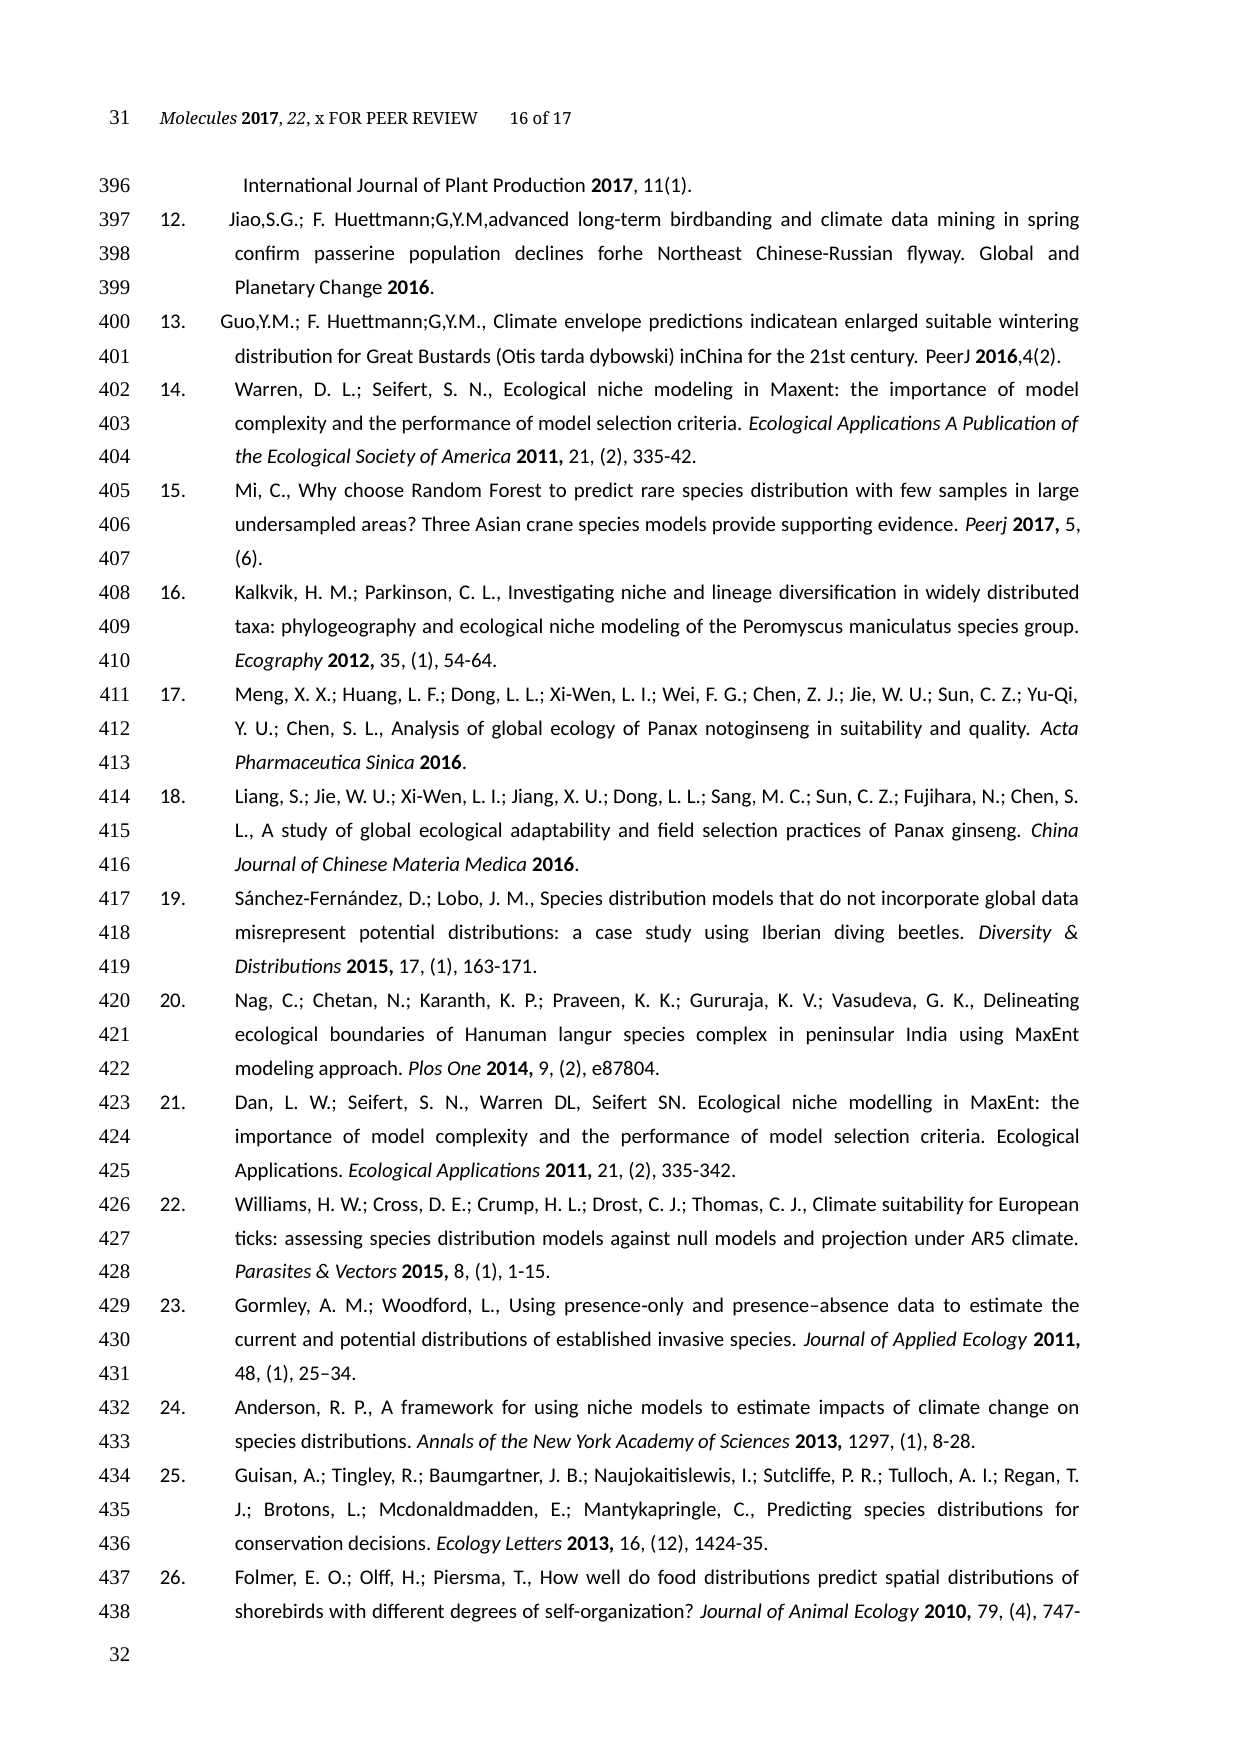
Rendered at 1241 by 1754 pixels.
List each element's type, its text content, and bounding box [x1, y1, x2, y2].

text 24. Anderson, R. P., A framework for using niche models to estimate impacts of climate change on species distributions. Annals of the New York Academy of Sciences 2013, 1297, (1), 8-28. [159, 1390, 1081, 1458]
text 13. Guo,Y.M.; F. Huettmann;G,Y.M., Climate envelope predictions indicatean enlarged suitable wintering distribution for Great Bustards (Otis tarda dybowski) inChina for the 21st century. PeerJ 2016,4(2). [159, 303, 1081, 371]
text 23. Gormley, A. M.; Woodford, L., Using presence‐only and presence–absence data to estimate the current and potential distributions of established invasive species. Journal of Applied Ecology 2011, 48, (1), 25–34. [159, 1288, 1081, 1390]
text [159, 168, 1081, 202]
text 18. Liang, S.; Jie, W. U.; Xi-Wen, L. I.; Jiang, X. U.; Dong, L. L.; Sang, M. C.; Sun, C. Z.; Fujihara, N.; Chen, S. L., A study of global ecological adaptability and field selection practices of Panax ginseng. China Journal of Chinese Materia Medica 2016. [159, 779, 1081, 881]
text 17. Meng, X. X.; Huang, L. F.; Dong, L. L.; Xi-Wen, L. I.; Wei, F. G.; Chen, Z. J.; Jie, W. U.; Sun, C. Z.; Yu-Qi, Y. U.; Chen, S. L., Analysis of global ecology of Panax notoginseng in suitability and quality. Acta Pharmaceutica Sinica 2016. [159, 677, 1081, 779]
text 21. Dan, L. W.; Seifert, S. N., Warren DL, Seifert SN. Ecological niche modelling in MaxEnt: the importance of model complexity and the performance of model selection criteria. Ecological Applications. Ecological Applications 2011, 21, (2), 335-342. [159, 1084, 1081, 1186]
text 14. Warren, D. L.; Seifert, S. N., Ecological niche modeling in Maxent: the importance of model complexity and the performance of model selection criteria. Ecological Applications A Publication of the Ecological Society of America 2011, 21, (2), 335-42. [159, 371, 1081, 473]
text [159, 1560, 1081, 1628]
text 15. Mi, C., Why choose Random Forest to predict rare species distribution with few samples in large undersampled areas? Three Asian crane species models provide supporting evidence. Peerj 2017, 5, (6). [159, 473, 1081, 575]
text 19. Sánchez‐Fernández, D.; Lobo, J. M., Species distribution models that do not incorporate global data misrepresent potential distributions: a case study using Iberian diving beetles. Diversity & Distributions 2015, 17, (1), 163-171. [159, 881, 1081, 983]
text 25. Guisan, A.; Tingley, R.; Baumgartner, J. B.; Naujokaitislewis, I.; Sutcliffe, P. R.; Tulloch, A. I.; Regan, T. J.; Brotons, L.; Mcdonaldmadden, E.; Mantykapringle, C., Predicting species distributions for conservation decisions. Ecology Letters 2013, 16, (12), 1424-35. [159, 1458, 1081, 1560]
text 16. Kalkvik, H. M.; Parkinson, C. L., Investigating niche and lineage diversification in widely distributed taxa: phylogeography and ecological niche modeling of the Peromyscus maniculatus species group. Ecography 2012, 35, (1), 54-64. [159, 575, 1081, 677]
text 20. Nag, C.; Chetan, N.; Karanth, K. P.; Praveen, K. K.; Gururaja, K. V.; Vasudeva, G. K., Delineating ecological boundaries of Hanuman langur species complex in peninsular India using MaxEnt modeling approach. Plos One 2014, 9, (2), e87804. [159, 983, 1081, 1084]
text 22. Williams, H. W.; Cross, D. E.; Crump, H. L.; Drost, C. J.; Thomas, C. J., Climate suitability for European ticks: assessing species distribution models against null models and projection under AR5 climate. Parasites & Vectors 2015, 8, (1), 1-15. [159, 1186, 1081, 1288]
text 12. Jiao,S.G.; F. Huettmann;G,Y.M,advanced long-term birdbanding and climate data mining in spring confirm passerine population declines forhe Northeast Chinese-Russian flyway. Global and Planetary Change 2016. [159, 202, 1081, 303]
